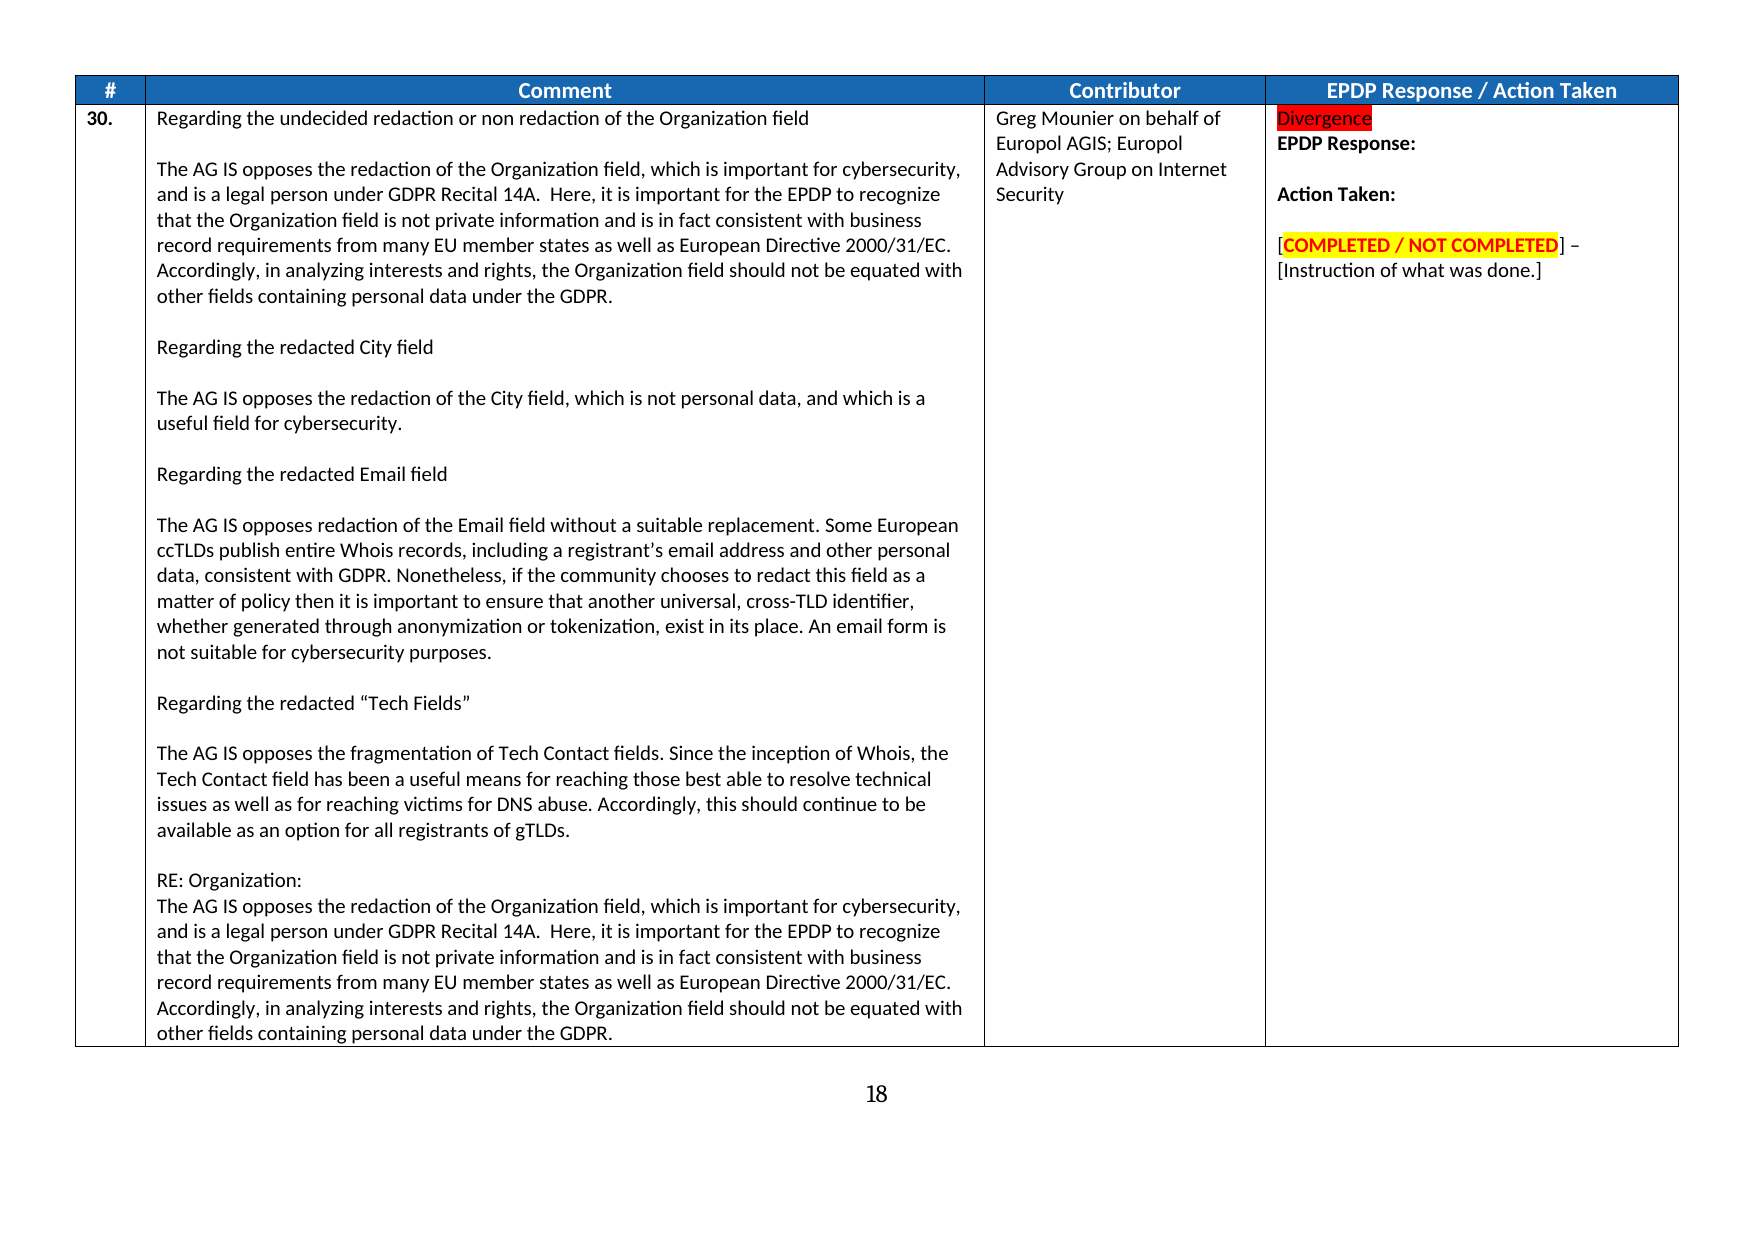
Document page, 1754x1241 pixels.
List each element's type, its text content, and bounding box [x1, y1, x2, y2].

table_header EPDP Response / Action Taken [1266, 76, 1678, 104]
table_cell Regarding the undecided redaction or non redaction of the Organization field The AG IS opposes the redaction of the Organization field, which is important for cybersecurity, and is a legal person under GDPR Recital 14A. Here, it is important for the EPDP to recognize that the Organization field is not private information and is in fact consistent with business record requirements from many EU member states as well as European Directive 2000/31/EC. Accordingly, in analyzing interests and rights, the Organization field should not be equated with other fields containing personal data under the GDPR. Regarding the redacted City field The AG IS opposes the redaction of the City field, which is not personal data, and which is a useful field for cybersecurity. Regarding the redacted Email field The AG IS opposes redaction of the Email field without a suitable replacement. Some European ccTLDs publish entire Whois records, including a registrant’s email address and other personal data, consistent with GDPR. Nonetheless, if the community chooses to redact this field as a matter of policy then it is important to ensure that another universal, cross-TLD identifier, whether generated through anonymization or tokenization, exist in its place. An email form is not suitable for cybersecurity purposes. Regarding the redacted “Tech Fields” The AG IS opposes the fragmentation of Tech Contact fields. Since the inception of Whois, the Tech Contact field has been a useful means for reaching those best able to resolve technical issues as well as for reaching victims for DNS abuse. Accordingly, this should continue to be available as an option for all registrants of gTLDs. RE: Organization: The AG IS opposes the redaction of the Organization field, which is important for cybersecurity, and is a legal person under GDPR Recital 14A. Here, it is important for the EPDP to recognize that the Organization field is not private information and is in fact consistent with business record requirements from many EU member states as well as European Directive 2000/31/EC. Accordingly, in analyzing interests and rights, the Organization field should not be equated with other fields containing personal data under the GDPR. [146, 105, 984, 1046]
table_cell [76, 105, 145, 1046]
table_header Contributor [985, 76, 1265, 104]
table_header # [76, 76, 145, 104]
table_cell Greg Mounier on behalf of Europol AGIS; Europol Advisory Group on Internet Security [985, 105, 1265, 1046]
table_header Comment [146, 76, 984, 104]
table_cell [1266, 105, 1678, 1046]
